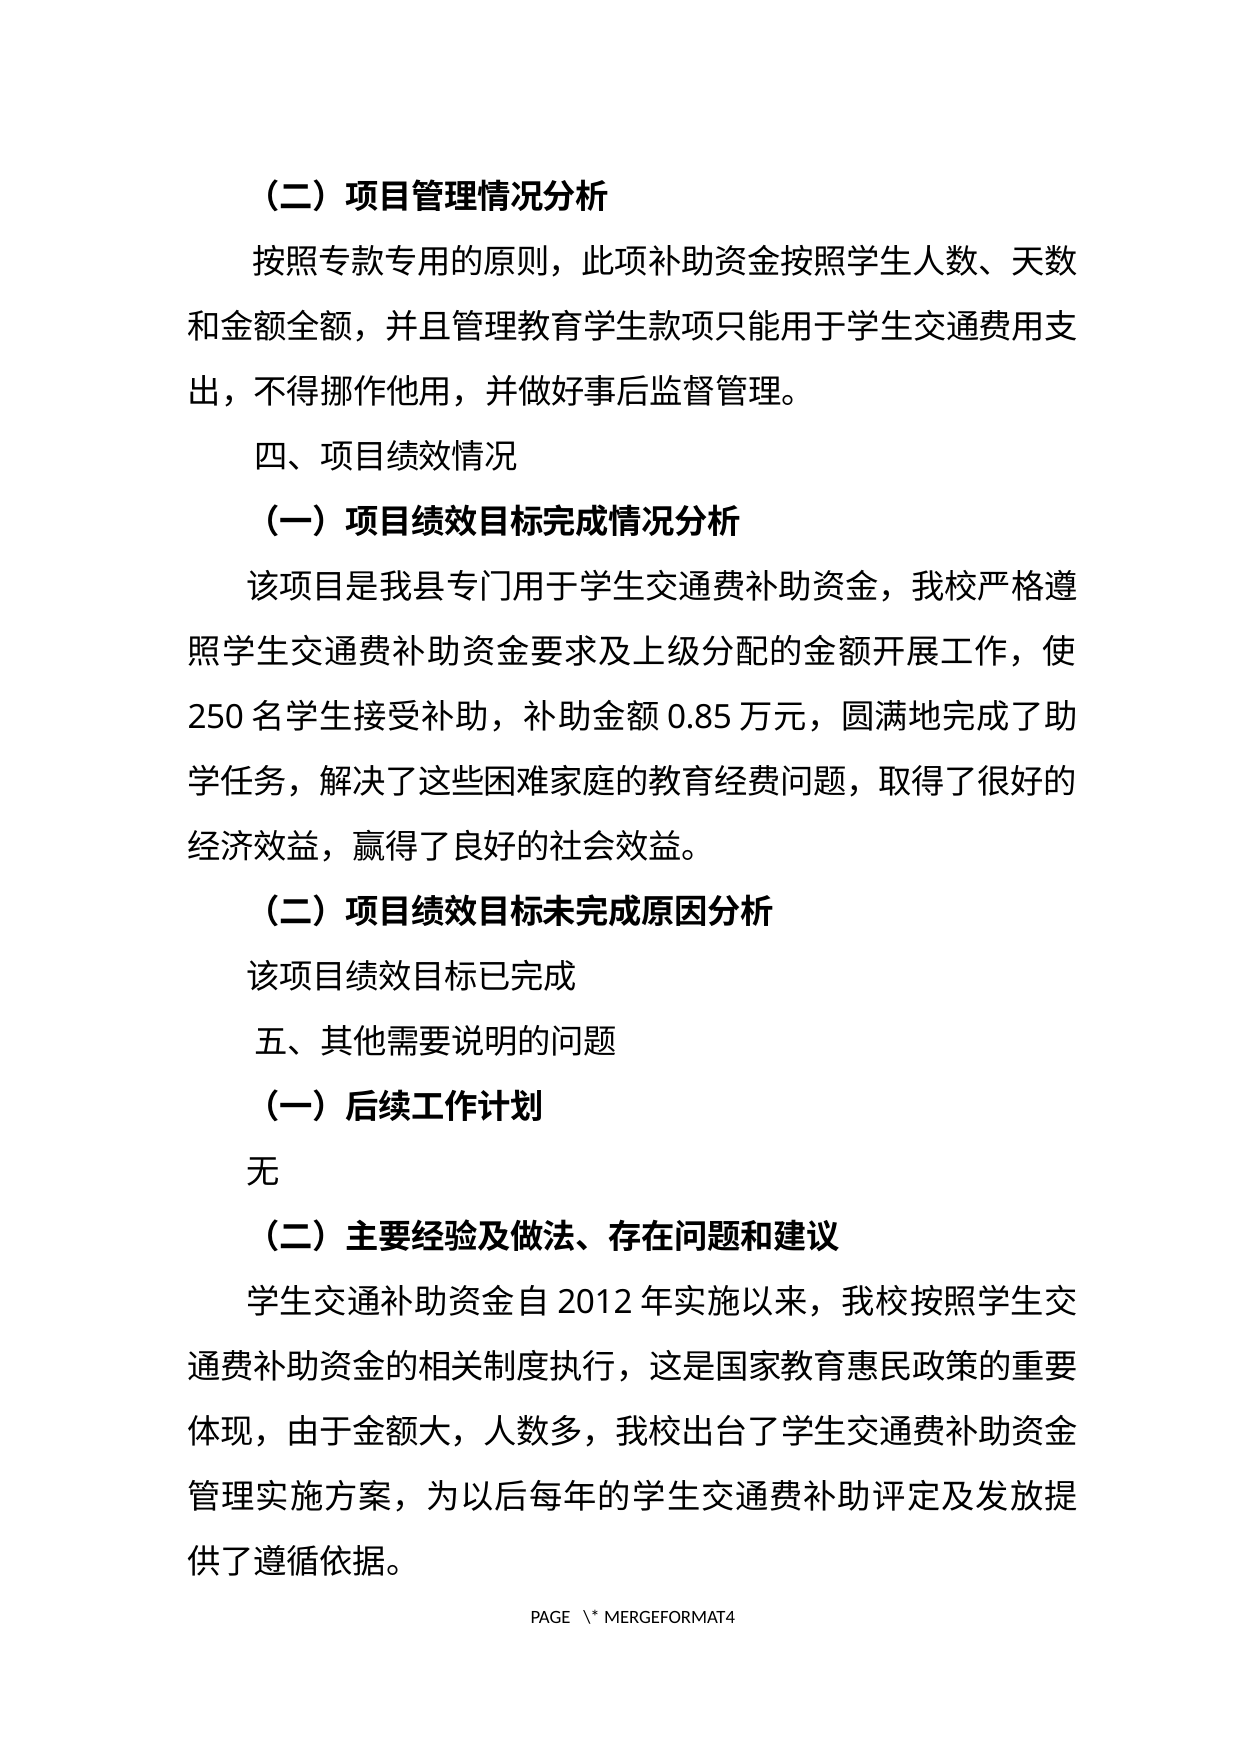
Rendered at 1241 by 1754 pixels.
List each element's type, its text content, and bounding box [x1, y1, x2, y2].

text 无 [187, 1137, 1078, 1202]
text （二）主要经验及做法、存在问题和建议 [187, 1202, 1078, 1267]
text 该项目是我县专门用于学生交通费补助资金，我校严格遵照学生交通费补助资金要求及上级分配的金额开展工作，使250名学生接受补助，补助金额0.85万元，圆满地完成了助学任务，解决了这些困难家庭的教育经费问题，取得了很好的经济效益，赢得了良好的社会效益。 [187, 552, 1078, 877]
text 按照专款专用的原则，此项补助资金按照学生人数、天数和金额全额，并且管理教育学生款项只能用于学生交通费用支出，不得挪作他用，并做好事后监督管理。 [187, 227, 1078, 422]
text （二）项目管理情况分析 [187, 162, 1078, 227]
text 学生交通补助资金自2012年实施以来，我校按照学生交通费补助资金的相关制度执行，这是国家教育惠民政策的重要体现，由于金额大，人数多，我校出台了学生交通费补助资金管理实施方案，为以后每年的学生交通费补助评定及发放提供了遵循依据。 [187, 1267, 1078, 1592]
text （一）后续工作计划 [187, 1072, 1078, 1137]
text 四、项目绩效情况 [187, 422, 1078, 487]
text 该项目绩效目标已完成 [187, 942, 1078, 1007]
text （二）项目绩效目标未完成原因分析 [187, 877, 1078, 942]
text 五、其他需要说明的问题 [187, 1007, 1078, 1072]
text （一）项目绩效目标完成情况分析 [187, 487, 1078, 552]
